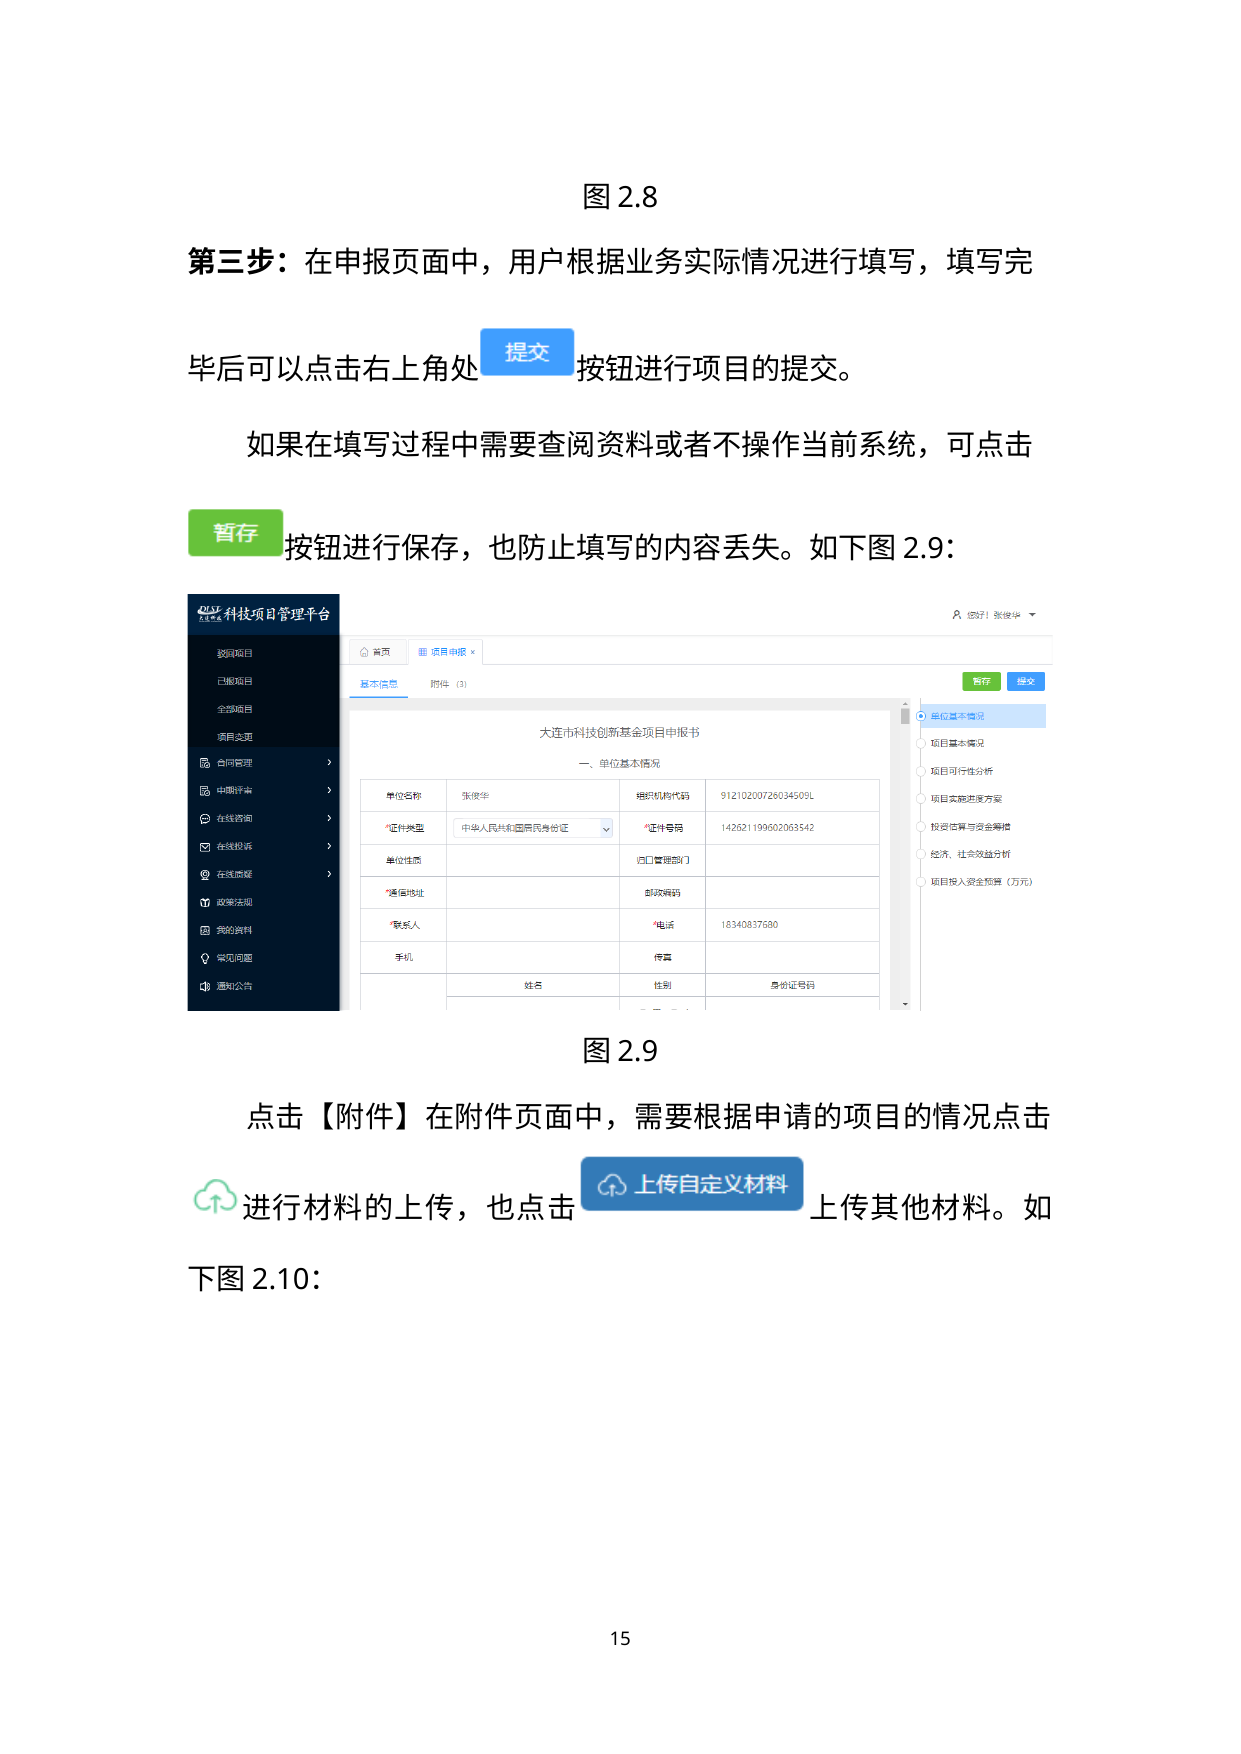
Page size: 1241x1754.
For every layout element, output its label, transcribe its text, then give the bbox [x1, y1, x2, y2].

picture [187, 508, 285, 558]
text 图2.9 [187, 1017, 1053, 1082]
picture [479, 324, 576, 379]
text 如果在填写过程中需要查阅资料或者不操作当前系统，可点击按钮进行保存，也防止填写的内容丢失。如下图2.9： [187, 411, 1053, 573]
text 第三步：在申报页面中，用户根据业务实际情况进行填写，填写完毕后可以点击右上角处按钮进行项目的提交。 [187, 227, 1053, 389]
picture [578, 1146, 810, 1219]
picture [187, 594, 1053, 1011]
picture [187, 1179, 243, 1219]
text 点击【附件】在附件页面中，需要根据申请的项目的情况点击进行材料的上传，也点击上传其他材料。如下图2.10： [187, 1082, 1053, 1309]
text 图2.8 [187, 162, 1053, 227]
